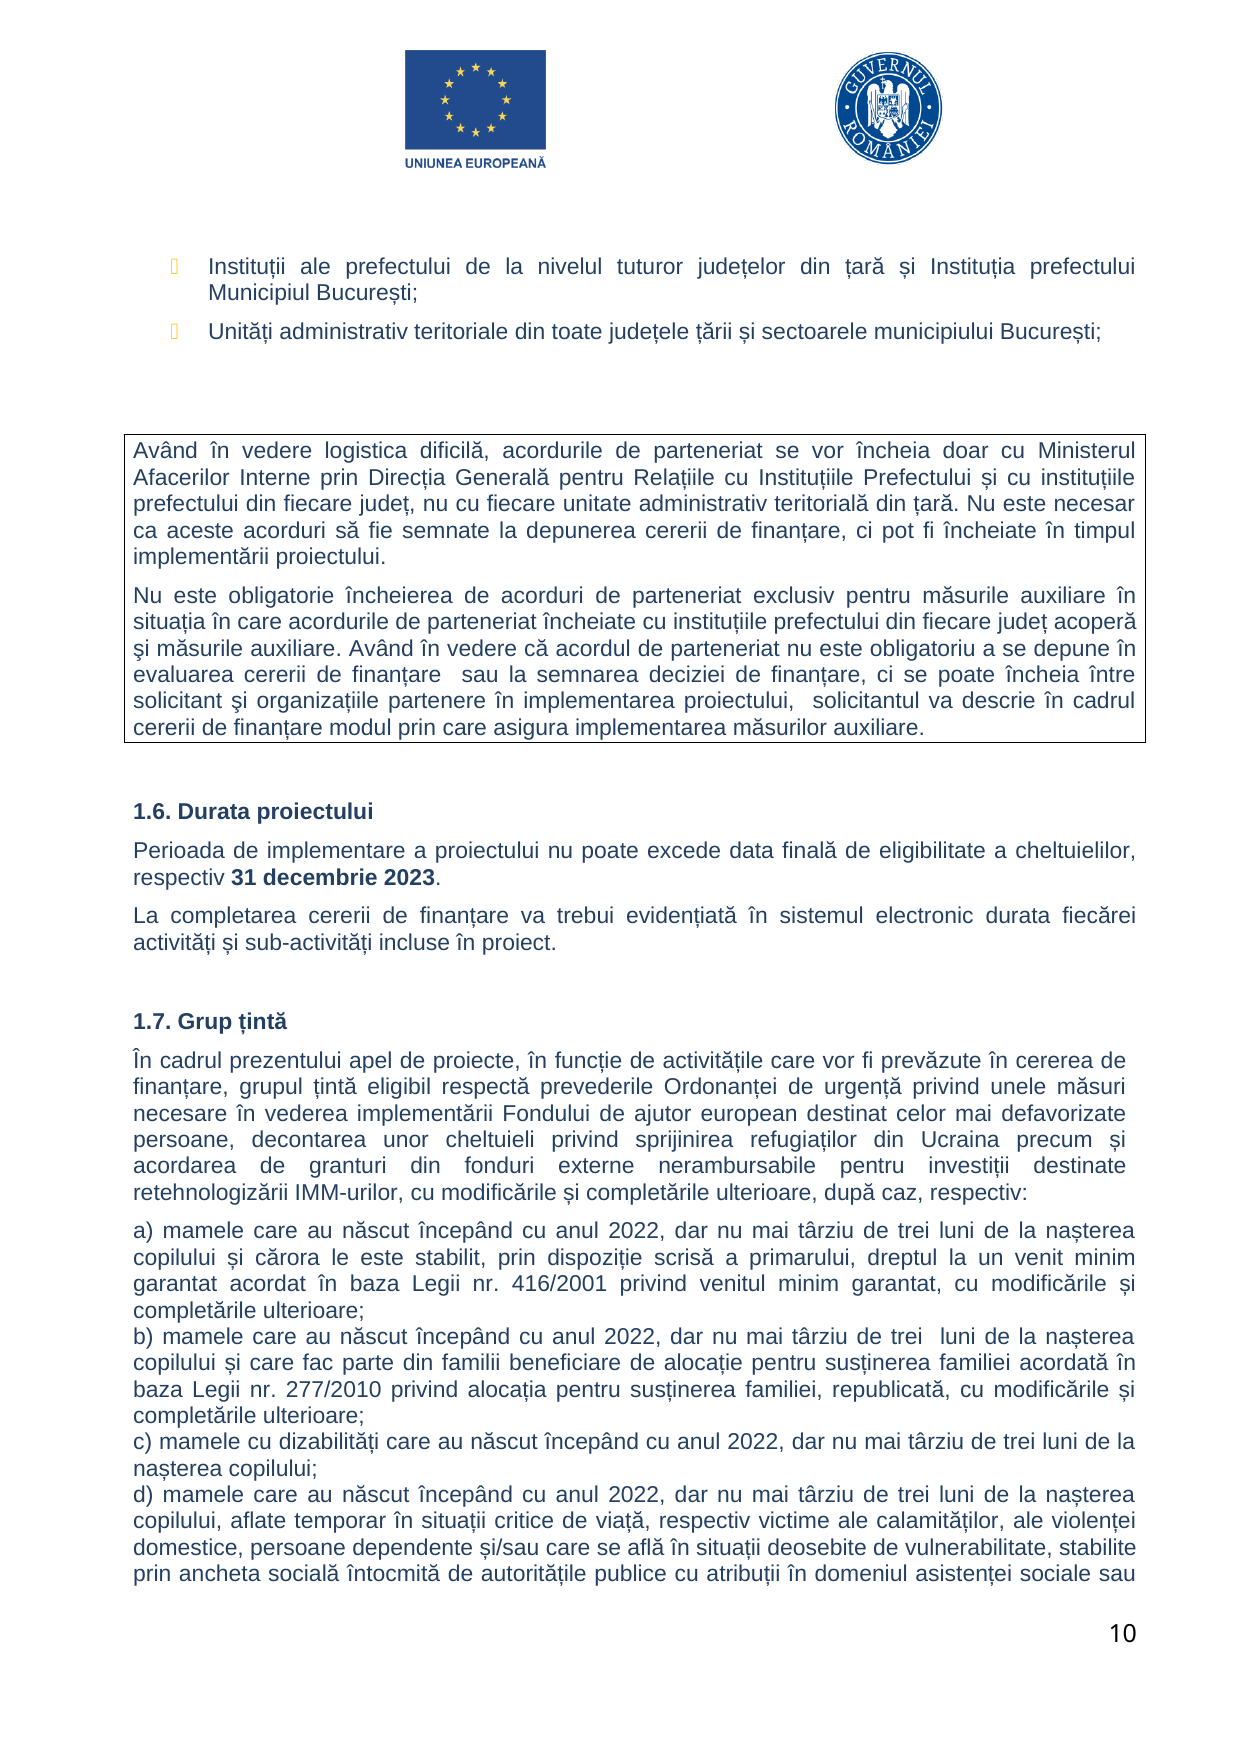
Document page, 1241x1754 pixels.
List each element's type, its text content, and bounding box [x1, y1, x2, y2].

subtitle 1.7. Grup țintă [133, 1008, 1137, 1034]
text a) mamele care au născut începând cu anul 2022, dar nu mai târziu de trei luni de la nașterea copilului și cărora le este stabilit, prin dispoziție scrisă a primarului, dreptul la un venit minim garantat acordat în baza Legii nr. 416/2001 privind venitul minim garantat, cu modificările și completările ulterioare; [133, 1217, 1137, 1323]
subtitle 1.6. Durata proiectului [133, 798, 1137, 824]
list Unități administrativ teritoriale din toate județele țării și sectoarele municipiului București; [170, 318, 1137, 344]
text La completarea cererii de finanțare va trebui evidențiată în sistemul electronic durata fiecărei activități și sub-activități incluse în proiect. [133, 902, 1137, 955]
picture [833, 50, 943, 165]
text Perioada de implementare a proiectului nu poate excede data finală de eligibilitate a cheltuielilor, respectiv 31 decembrie 2023. [133, 837, 1137, 890]
text c) mamele cu dizabilități care au născut începând cu anul 2022, dar nu mai târziu de trei luni de la nașterea copilului; [133, 1428, 1137, 1481]
list Instituții ale prefectului de la nivelul tuturor județelor din țară și Instituția prefectului Municipiul București; [170, 253, 1137, 305]
text Nu este obligatorie încheierea de acorduri de parteneriat exclusiv pentru măsurile auxiliare în situația în care acordurile de parteneriat încheiate cu instituțiile prefectului din fiecare județ acoperă şi măsurile auxiliare. Având în vedere că acordul de parteneriat nu este obligatoriu a se depune în evaluarea cererii de finanțare sau la semnarea deciziei de finanțare, ci se poate încheia între solicitant şi organizațiile partenere în implementarea proiectului, solicitantul va descrie în cadrul cererii de finanțare modul prin care asigura implementarea măsurilor auxiliare. [125, 579, 1145, 742]
text În cadrul prezentului apel de proiecte, în funcție de activitățile care vor fi prevăzute în cererea de finanțare, grupul țintă eligibil respectă prevederile Ordonanței de urgență privind unele măsuri necesare în vederea implementării Fondului de ajutor european destinat celor mai defavorizate persoane, decontarea unor cheltuieli privind sprijinirea refugiaților din Ucraina precum și acordarea de granturi din fonduri externe nerambursabile pentru investiții destinate retehnologizării IMM-urilor, cu modificările și completările ulterioare, după caz, respectiv: [133, 1047, 1127, 1205]
picture [405, 50, 546, 168]
text Având în vedere logistica dificilă, acordurile de parteneriat se vor încheia doar cu Ministerul Afacerilor Interne prin Direcția Generală pentru Relațiile cu Instituțiile Prefectului și cu instituțiile prefectului din fiecare județ, nu cu fiecare unitate administrativ teritorială din țară. Nu este necesar ca aceste acorduri să fie semnate la depunerea cererii de finanțare, ci pot fi încheiate în timpul implementării proiectului. [125, 435, 1145, 569]
text b) mamele care au născut începând cu anul 2022, dar nu mai târziu de trei luni de la nașterea copilului și care fac parte din familii beneficiare de alocație pentru susținerea familiei acordată în baza Legii nr. 277/2010 privind alocația pentru susținerea familiei, republicată, cu modificările și completările ulterioare; [133, 1323, 1137, 1428]
